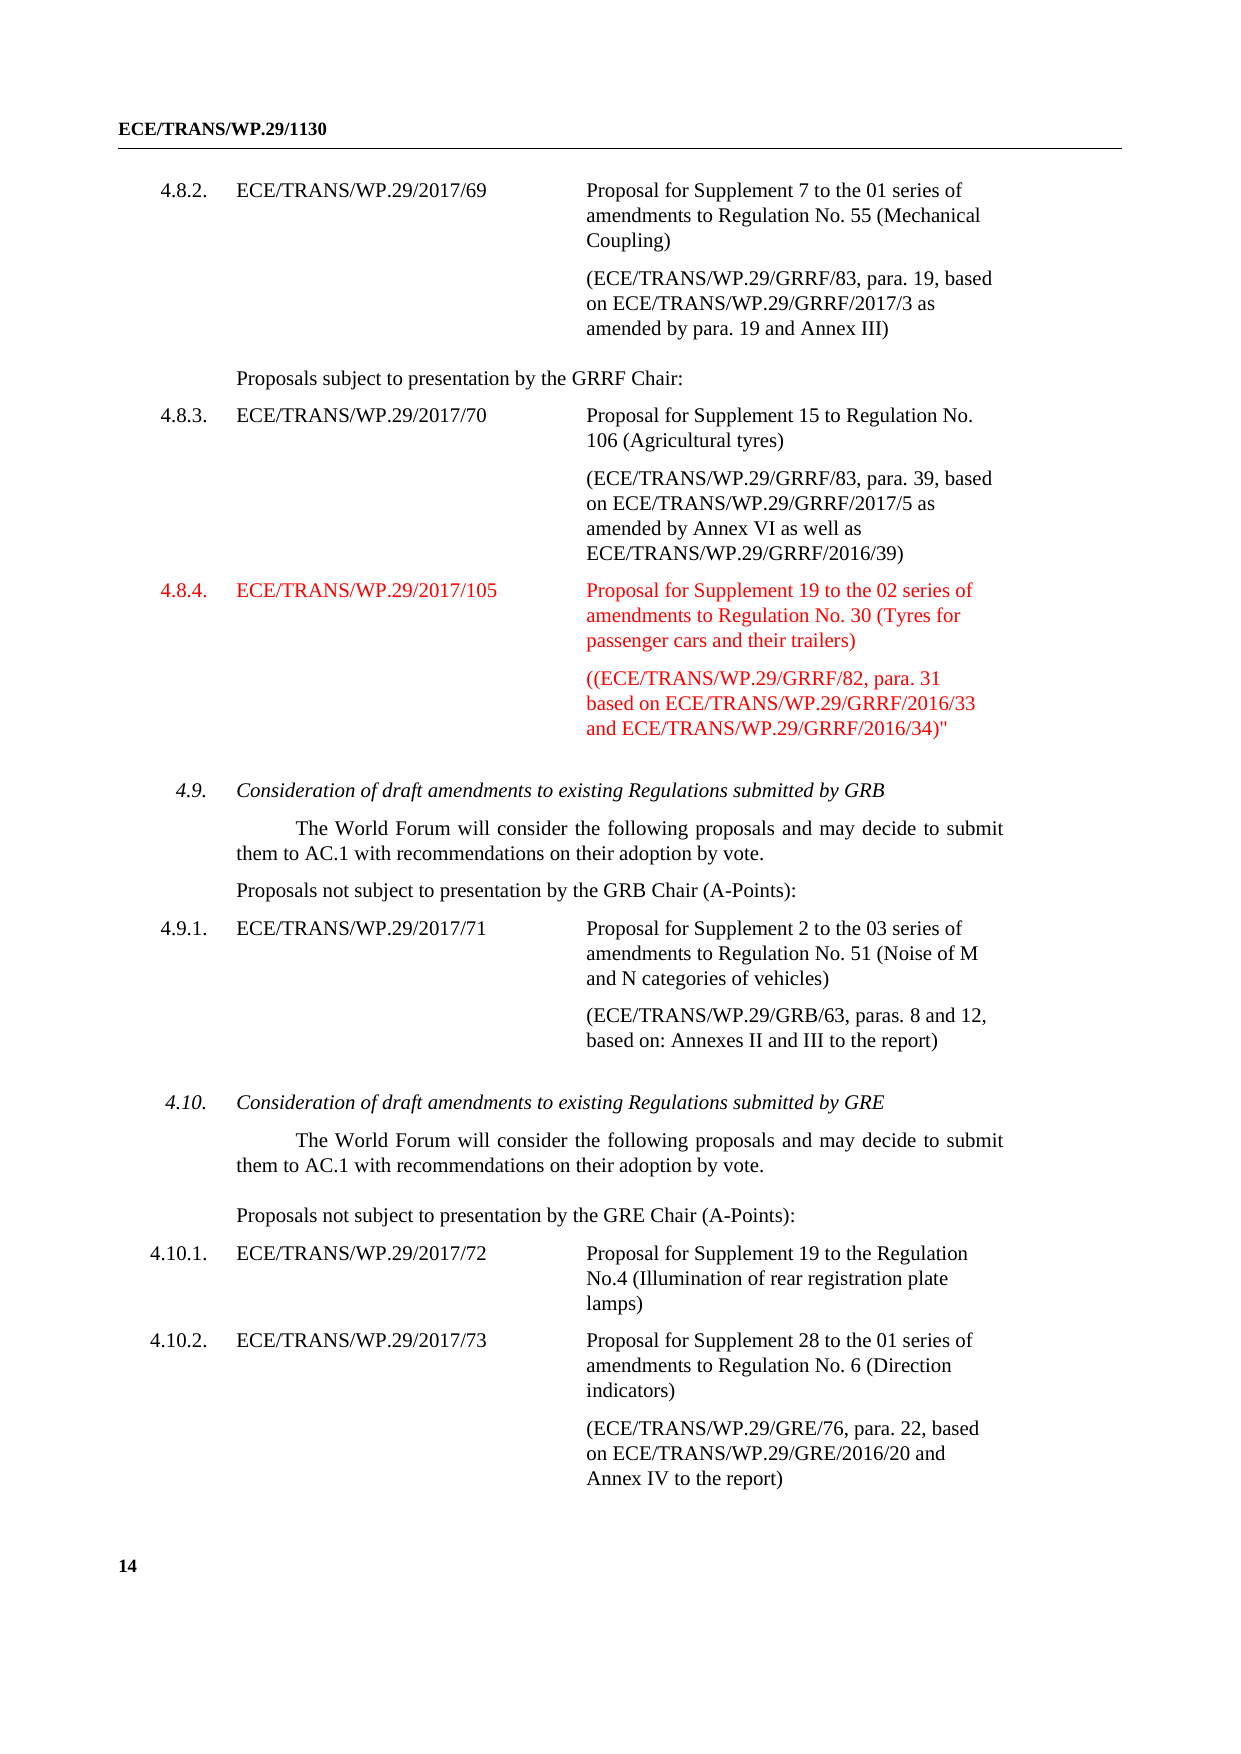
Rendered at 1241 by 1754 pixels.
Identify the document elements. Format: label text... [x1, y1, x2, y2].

table_header Proposal for Supplement 15 to Regulation No. 106 (Agricultural tyres) (ECE/TRANS/WP.29/GRRF/83, para. 39, based on ECE/TRANS/WP.29/GRRF/2017/5 as amended by Annex VI as well as ECE/TRANS/WP.29/GRRF/2016/39) [586, 402, 1004, 577]
text 4.9. Consideration of draft amendments to existing Regulations submitted by GRB [118, 777, 1004, 802]
table_cell ECE/TRANS/WP.29/2017/73 [222, 1327, 586, 1502]
table_cell Proposal for Supplement 19 to the 02 series of amendments to Regulation No. 30 (Tyres for passenger cars and their trailers) ((ECE/TRANS/WP.29/GRRF/82, para. 31 based on ECE/TRANS/WP.29/GRRF/2016/33 and ECE/TRANS/WP.29/GRRF/2016/34)" [586, 577, 1004, 752]
table_header Proposal for Supplement 19 to the Regulation No.4 (Illumination of rear registration plate lamps) [586, 1240, 1004, 1327]
text The World Forum will consider the following proposals and may decide to submit them to AC.1 with recommendations on their adoption by vote. [236, 815, 1004, 865]
table_header ECE/TRANS/WP.29/2017/71 [222, 915, 586, 1065]
text Proposals subject to presentation by the GRRF Chair: [177, 365, 1004, 390]
table_header ECE/TRANS/WP.29/2017/72 [222, 1240, 586, 1327]
table_cell 4.8.4. [118, 577, 222, 752]
table_header Proposal for Supplement 2 to the 03 series of amendments to Regulation No. 51 (Noise of M and N categories of vehicles) (ECE/TRANS/WP.29/GRB/63, paras. 8 and 12, based on: Annexes II and III to the report) [586, 915, 1004, 1065]
table_header ECE/TRANS/WP.29/2017/70 [222, 402, 586, 577]
table_header 4.10.1. [118, 1240, 222, 1327]
text The World Forum will consider the following proposals and may decide to submit them to AC.1 with recommendations on their adoption by vote. [236, 1127, 1004, 1177]
table_header 4.8.3. [118, 402, 222, 577]
table_cell Proposal for Supplement 28 to the 01 series of amendments to Regulation No. 6 (Direction indicators) (ECE/TRANS/WP.29/GRE/76, para. 22, based on ECE/TRANS/WP.29/GRE/2016/20 and Annex IV to the report) [586, 1327, 1004, 1502]
table_header 4.9.1. [118, 915, 222, 1065]
text Proposals not subject to presentation by the GRE Chair (A-Points): [118, 1202, 1004, 1227]
table_cell ECE/TRANS/WP.29/2017/69 [222, 177, 586, 352]
table_cell ECE/TRANS/WP.29/2017/105 [222, 577, 586, 752]
table_cell 4.8.2. [118, 177, 222, 352]
text 4.10. Consideration of draft amendments to existing Regulations submitted by GRE [118, 1090, 1004, 1115]
table_cell 4.10.2. [118, 1327, 222, 1502]
text Proposals not subject to presentation by the GRB Chair (A-Points): [177, 877, 1004, 902]
table_cell Proposal for Supplement 7 to the 01 series of amendments to Regulation No. 55 (Mechanical Coupling) (ECE/TRANS/WP.29/GRRF/83, para. 19, based on ECE/TRANS/WP.29/GRRF/2017/3 as amended by para. 19 and Annex III) [586, 177, 1004, 352]
